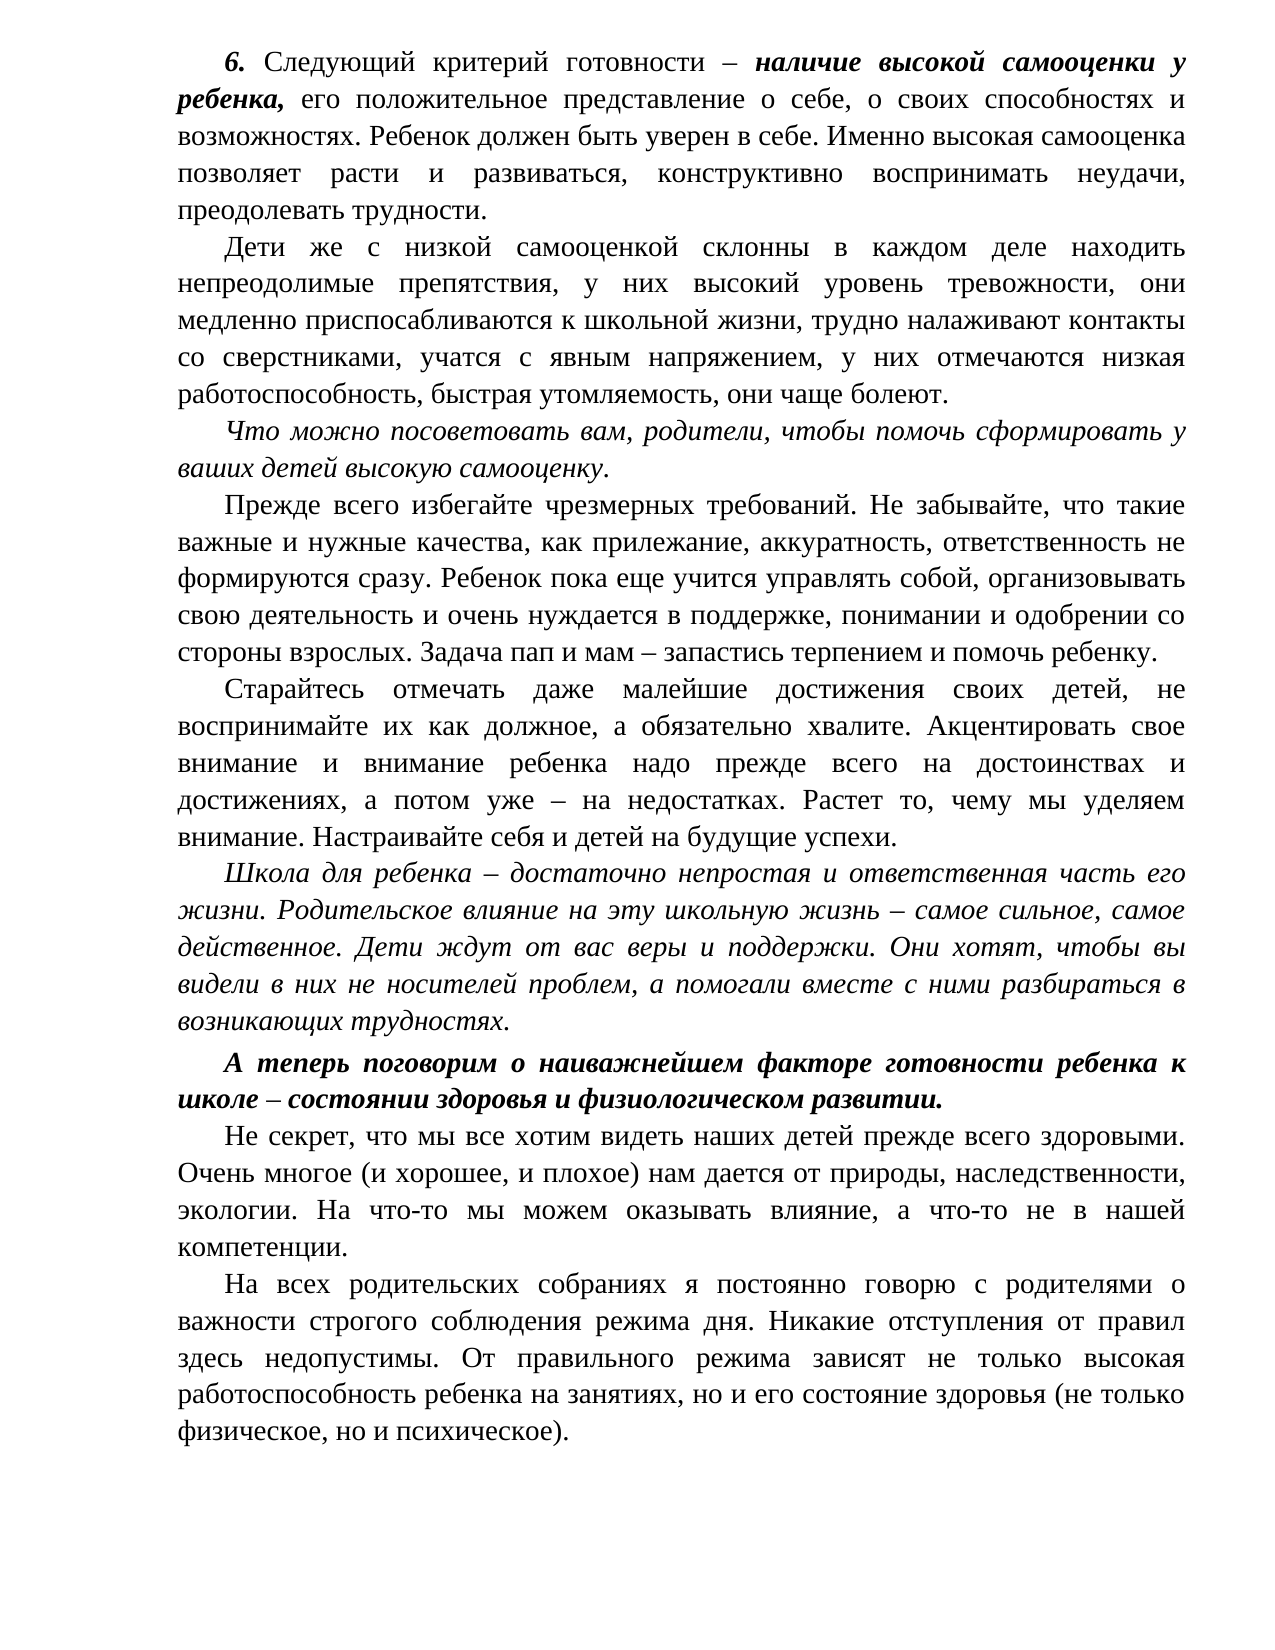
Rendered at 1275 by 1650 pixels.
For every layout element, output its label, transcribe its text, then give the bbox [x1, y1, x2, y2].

text Не секрет, что мы все хотим видеть наших детей прежде всего здоровыми. Очень многое (и хорошее, и плохое) нам дается от природы, наследственности, экологии. На что-то мы можем оказывать влияние, а что-то не в нашей компетенции. [177, 1118, 1186, 1263]
text А теперь поговорим о наиважнейшем факторе готовности ребенка к школе – состоянии здоровья и физиологическом развитии. [177, 1045, 1186, 1115]
text Дети же с низкой самооценкой склонны в каждом деле находить непреодолимые препятствия, у них высокий уровень тревожности, они медленно приспосабливаются к школьной жизни, трудно налаживают контакты со сверстниками, учатся с явным напряжением, у них отмечаются низкая работоспособность, быстрая утомляемость, они чаще болеют. [177, 229, 1186, 410]
text Прежде всего избегайте чрезмерных требований. Не забывайте, что такие важные и нужные качества, как прилежание, аккуратность, ответственность не формируются сразу. Ребенок пока еще учится управлять собой, организовывать свою деятельность и очень нуждается в поддержке, понимании и одобрении со стороны взрослых. Задача пап и мам – запастись терпением и помочь ребенку. [177, 487, 1186, 668]
text Что можно посоветовать вам, родители, чтобы помочь сформировать у ваших детей высокую самооценку. [177, 413, 1186, 483]
text На всех родительских собраниях я постоянно говорю с родителями о важности строгого соблюдения режима дня. Никакие отступления от правил здесь недопустимы. От правильного режима зависят не только высокая работоспособность ребенка на занятиях, но и его состояние здоровья (не только физическое, но и психическое). [177, 1266, 1186, 1447]
text Школа для ребенка – достаточно непростая и ответственная часть его жизни. Родительское влияние на эту школьную жизнь – самое сильное, самое действенное. Дети ждут от вас веры и поддержки. Они хотят, чтобы вы видели в них не носителей проблем, а помогали вместе с ними разбираться в возникающих трудностях. [177, 856, 1186, 1037]
text Старайтесь отмечать даже малейшие достижения своих детей, не воспринимайте их как должное, а обязательно хвалите. Акцентировать свое внимание и внимание ребенка надо прежде всего на достоинствах и достижениях, а потом уже – на недостатках. Растет то, чему мы уделяем внимание. Настраивайте себя и детей на будущие успехи. [177, 671, 1186, 852]
text 6. Следующий критерий готовности – наличие высокой самооценки у ребенка, его положительное представление о себе, о своих способностях и возможностях. Ребенок должен быть уверен в себе. Именно высокая самооценка позволяет расти и развиваться, конструктивно воспринимать неудачи, преодолевать трудности. [177, 44, 1186, 225]
